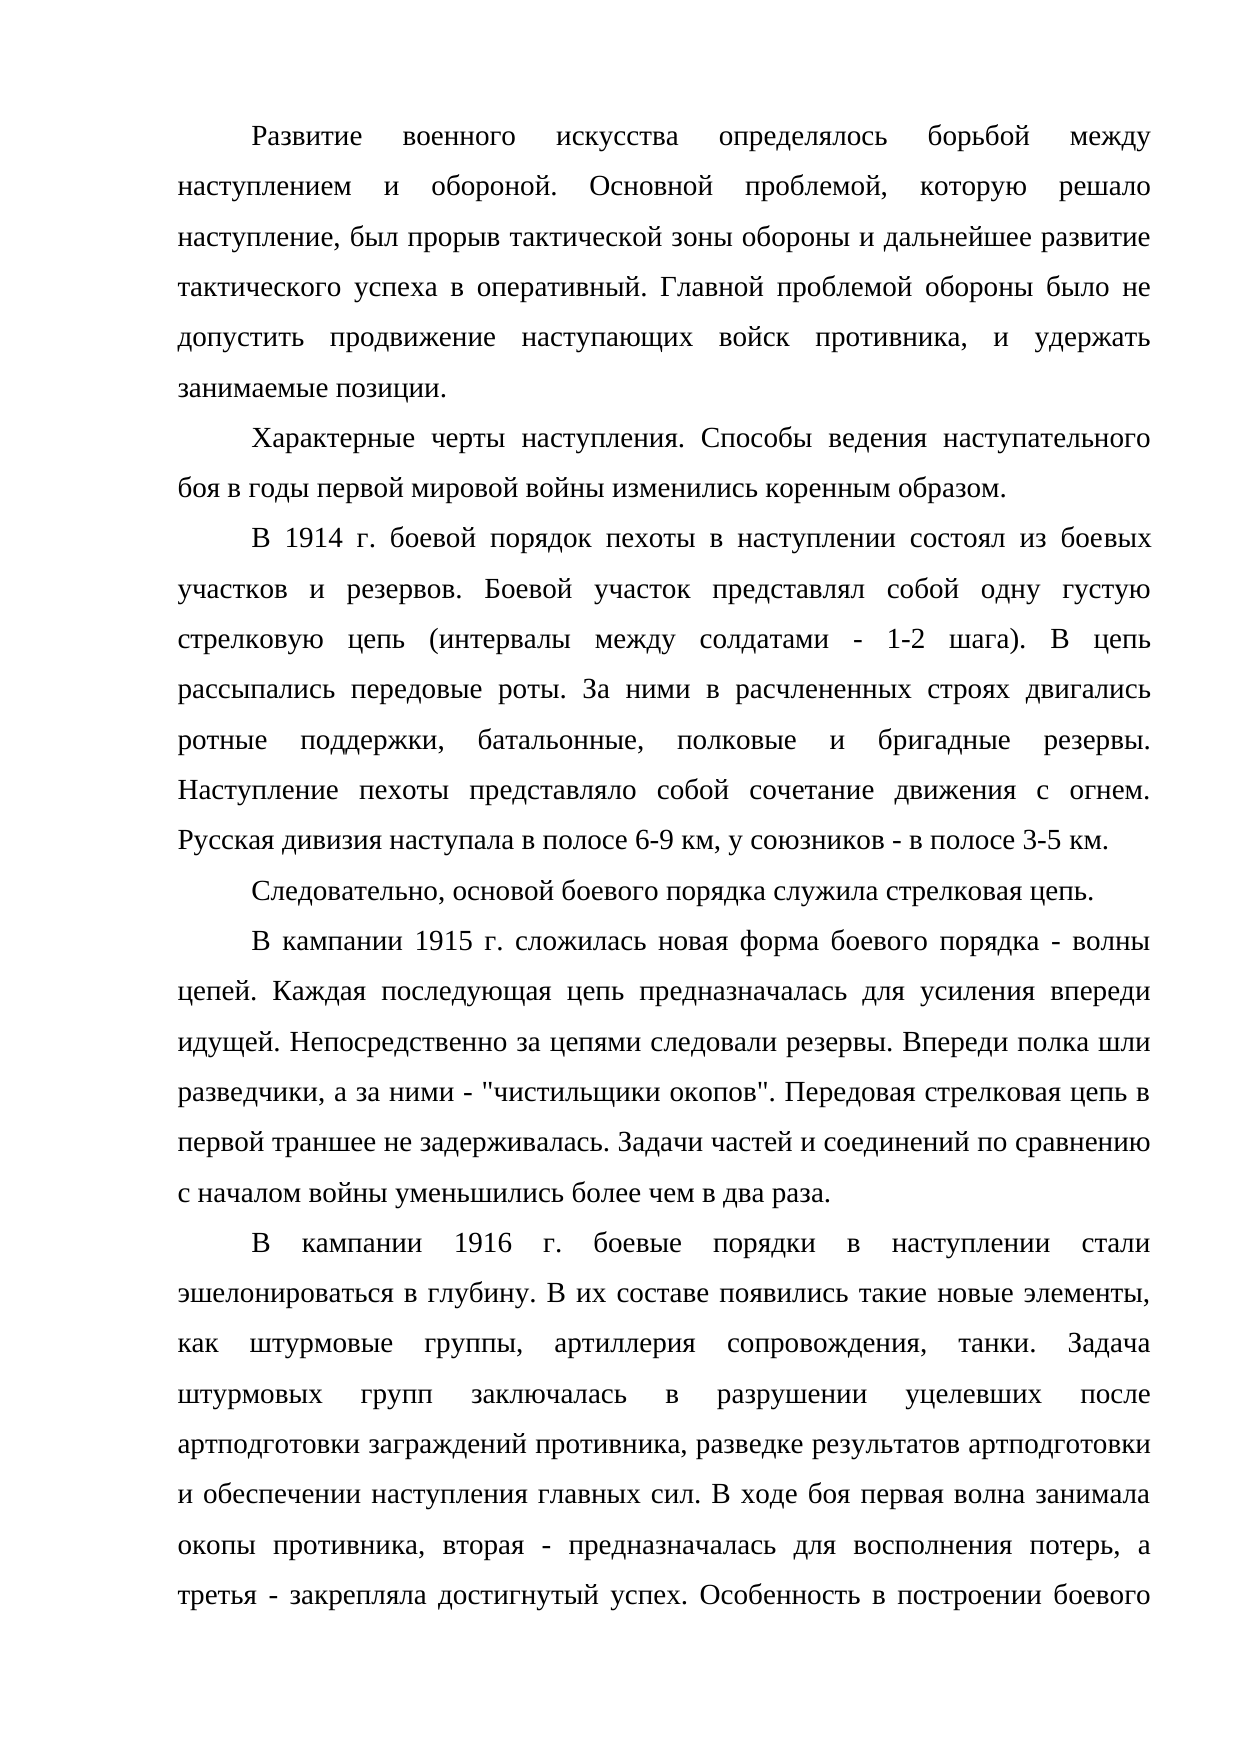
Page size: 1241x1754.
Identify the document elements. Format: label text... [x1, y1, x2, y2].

text Следовательно, основой боевого порядка служила стрелковая цепь. [177, 873, 1152, 906]
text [177, 1225, 1152, 1611]
text Развитие военного искусства определялось борьбой между наступлением и обороной. Основной проблемой, которую решало наступление, был прорыв тактической зоны обороны и дальнейшее развитие тактического успеха в оперативный. Главной проблемой обороны было не допустить продвижение наступающих войск противника, и удержать занимаемые позиции. [177, 118, 1152, 403]
text Характерные черты наступления. Способы ведения наступательного боя в годы первой мировой войны изменились коренным образом. [177, 420, 1152, 504]
text В кампании 1915 г. сложилась новая форма боевого порядка - волны цепей. Каждая последующая цепь предназначалась для усиления впереди идущей. Непосредственно за цепями следовали резервы. Впереди полка шли разведчики, а за ними - "чистильщики окопов". Передовая стрелковая цепь в первой траншее не задерживалась. Задачи частей и соединений по сравнению с началом войны уменьшились более чем в два раза. [177, 923, 1152, 1208]
text В 1914 г. боевой порядок пехоты в наступлении состоял из боевых участков и резервов. Боевой участок представлял собой одну густую стрелковую цепь (интервалы между солдатами - 1-2 шага). В цепь рассыпались передовые роты. За ними в расчлененных строях двигались ротные поддержки, батальонные, полковые и бригадные резервы. Наступление пехоты представляло собой сочетание движения с огнем. Русская дивизия наступала в полосе 6-9 км, у союзников - в полосе 3-5 км. [177, 521, 1152, 856]
